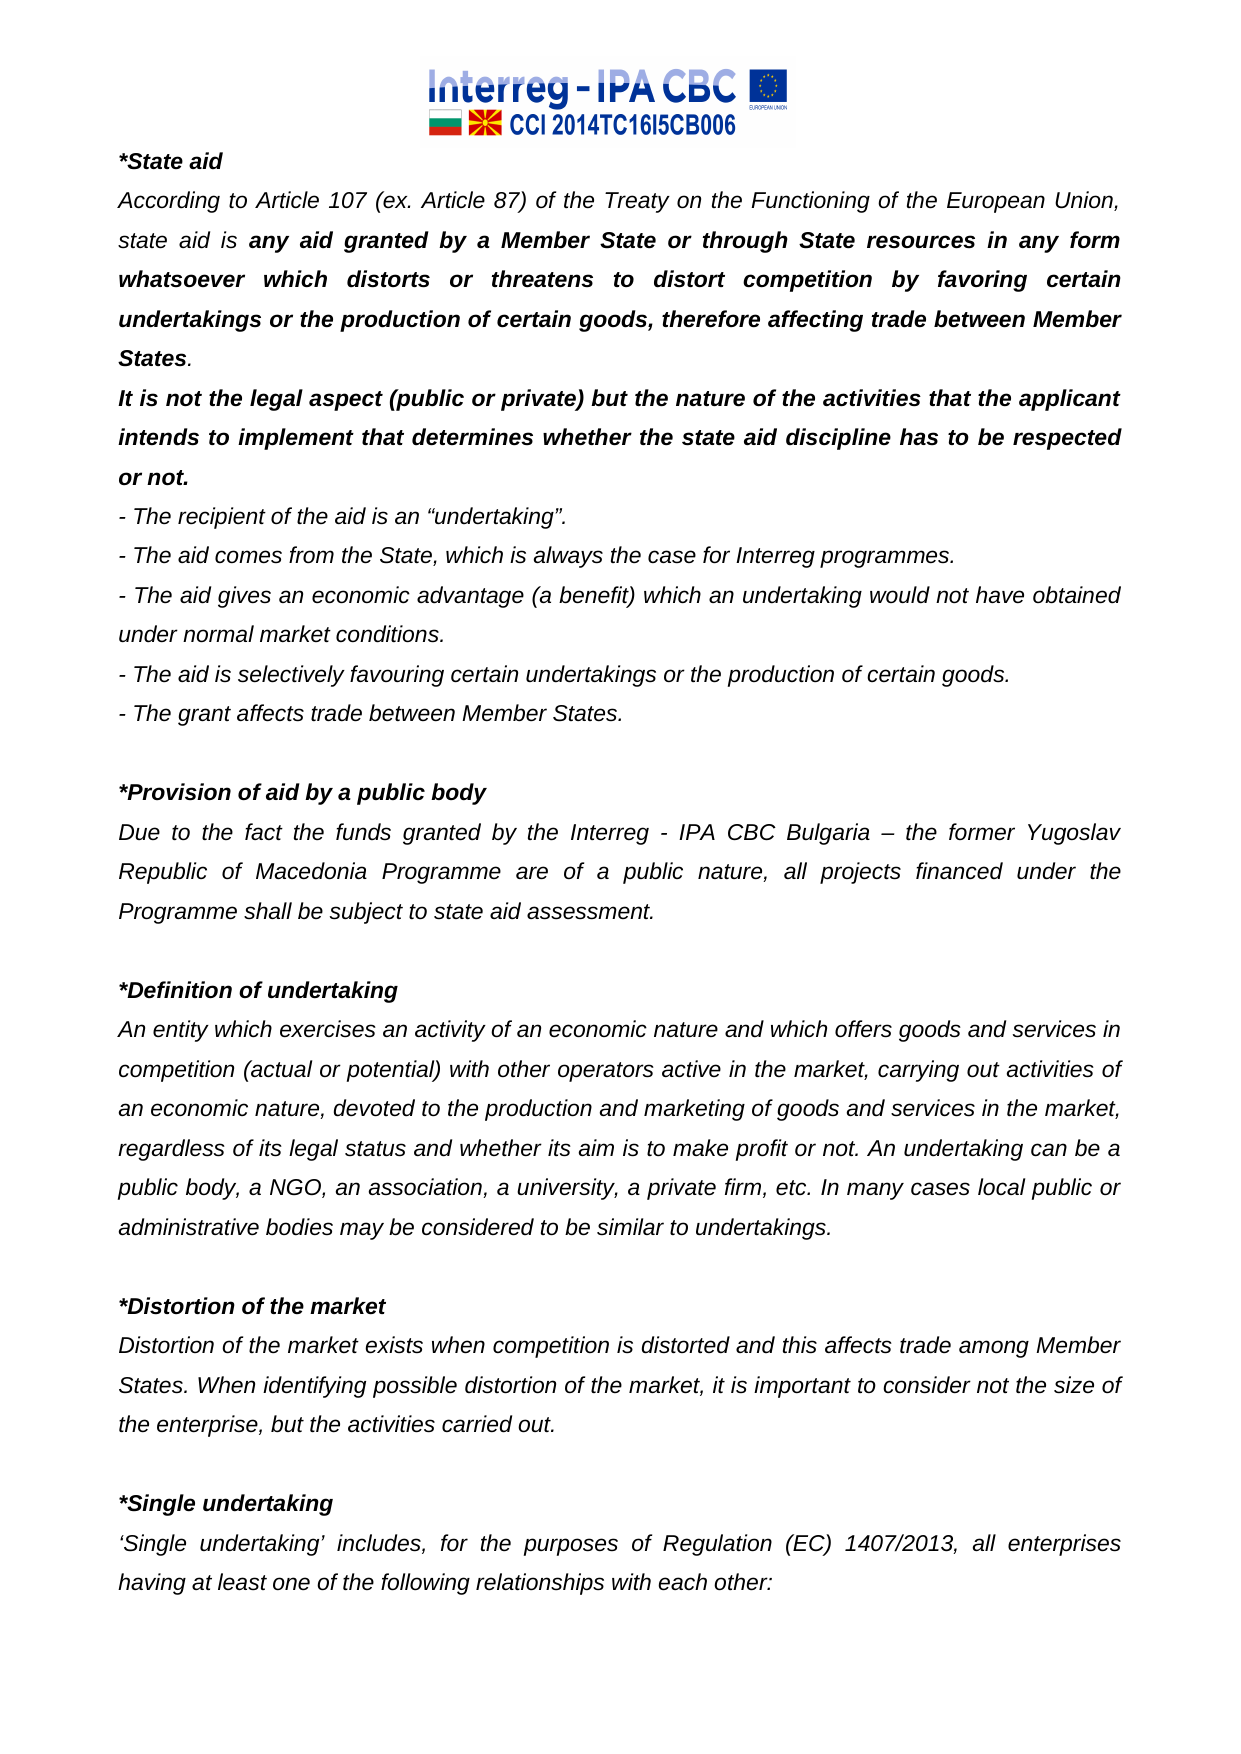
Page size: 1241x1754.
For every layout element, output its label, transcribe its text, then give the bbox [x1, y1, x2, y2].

text According to Article 107 (ex. Article 87) of the Treaty on the Functioning of the European Union, state aid is any aid granted by a Member State or through State resources in any form whatsoever which distorts or threatens to distort competition by favoring certain undertakings or the production of certain goods, therefore affecting trade between Member States. [118, 187, 1122, 371]
text *Single undertaking [118, 1490, 1122, 1516]
picture [419, 56, 797, 148]
text *Distortion of the market [118, 1293, 1122, 1319]
text - The aid gives an economic advantage (a benefit) which an undertaking would not have obtained under normal market conditions. [118, 582, 1122, 648]
text It is not the legal aspect (public or private) but the nature of the activities that the applicant intends to implement that determines whether the state aid discipline has to be respected or not. [118, 384, 1122, 490]
text An entity which exercises an activity of an economic nature and which offers goods and services in competition (actual or potential) with other operators active in the market, carrying out activities of an economic nature, devoted to the production and marketing of goods and services in the market, regardless of its legal status and whether its aim is to make profit or not. An undertaking can be a public body, a NGO, an association, a university, a private firm, etc. In many cases local public or administrative bodies may be considered to be similar to undertakings. [118, 1016, 1122, 1240]
text - The aid comes from the State, which is always the case for Interreg programmes. [118, 542, 1122, 569]
text Distortion of the market exists when competition is distorted and this affects trade among Member States. When identifying possible distortion of the market, it is important to consider not the size of the enterprise, but the activities carried out. [118, 1332, 1122, 1437]
text *State aid [118, 148, 1122, 174]
text *Provision of aid by a public body [118, 779, 1122, 806]
text Due to the fact the funds granted by the Interreg - IPA CBC Bulgaria – the former Yugoslav Republic of Macedonia Programme are of a public nature, all projects financed under the Programme shall be subject to state aid assessment. [118, 819, 1122, 924]
text ‘Single undertaking’ includes, for the purposes of Regulation (ЕС) 1407/2013, all enterprises having at least one of the following relationships with each other: [118, 1529, 1122, 1595]
text *Definition of undertaking [118, 977, 1122, 1003]
text - The aid is selectively favouring certain undertakings or the production of certain goods. [118, 661, 1122, 687]
text - The recipient of the aid is an “undertaking”. [118, 503, 1122, 529]
text - The grant affects trade between Member States. [118, 700, 1122, 727]
